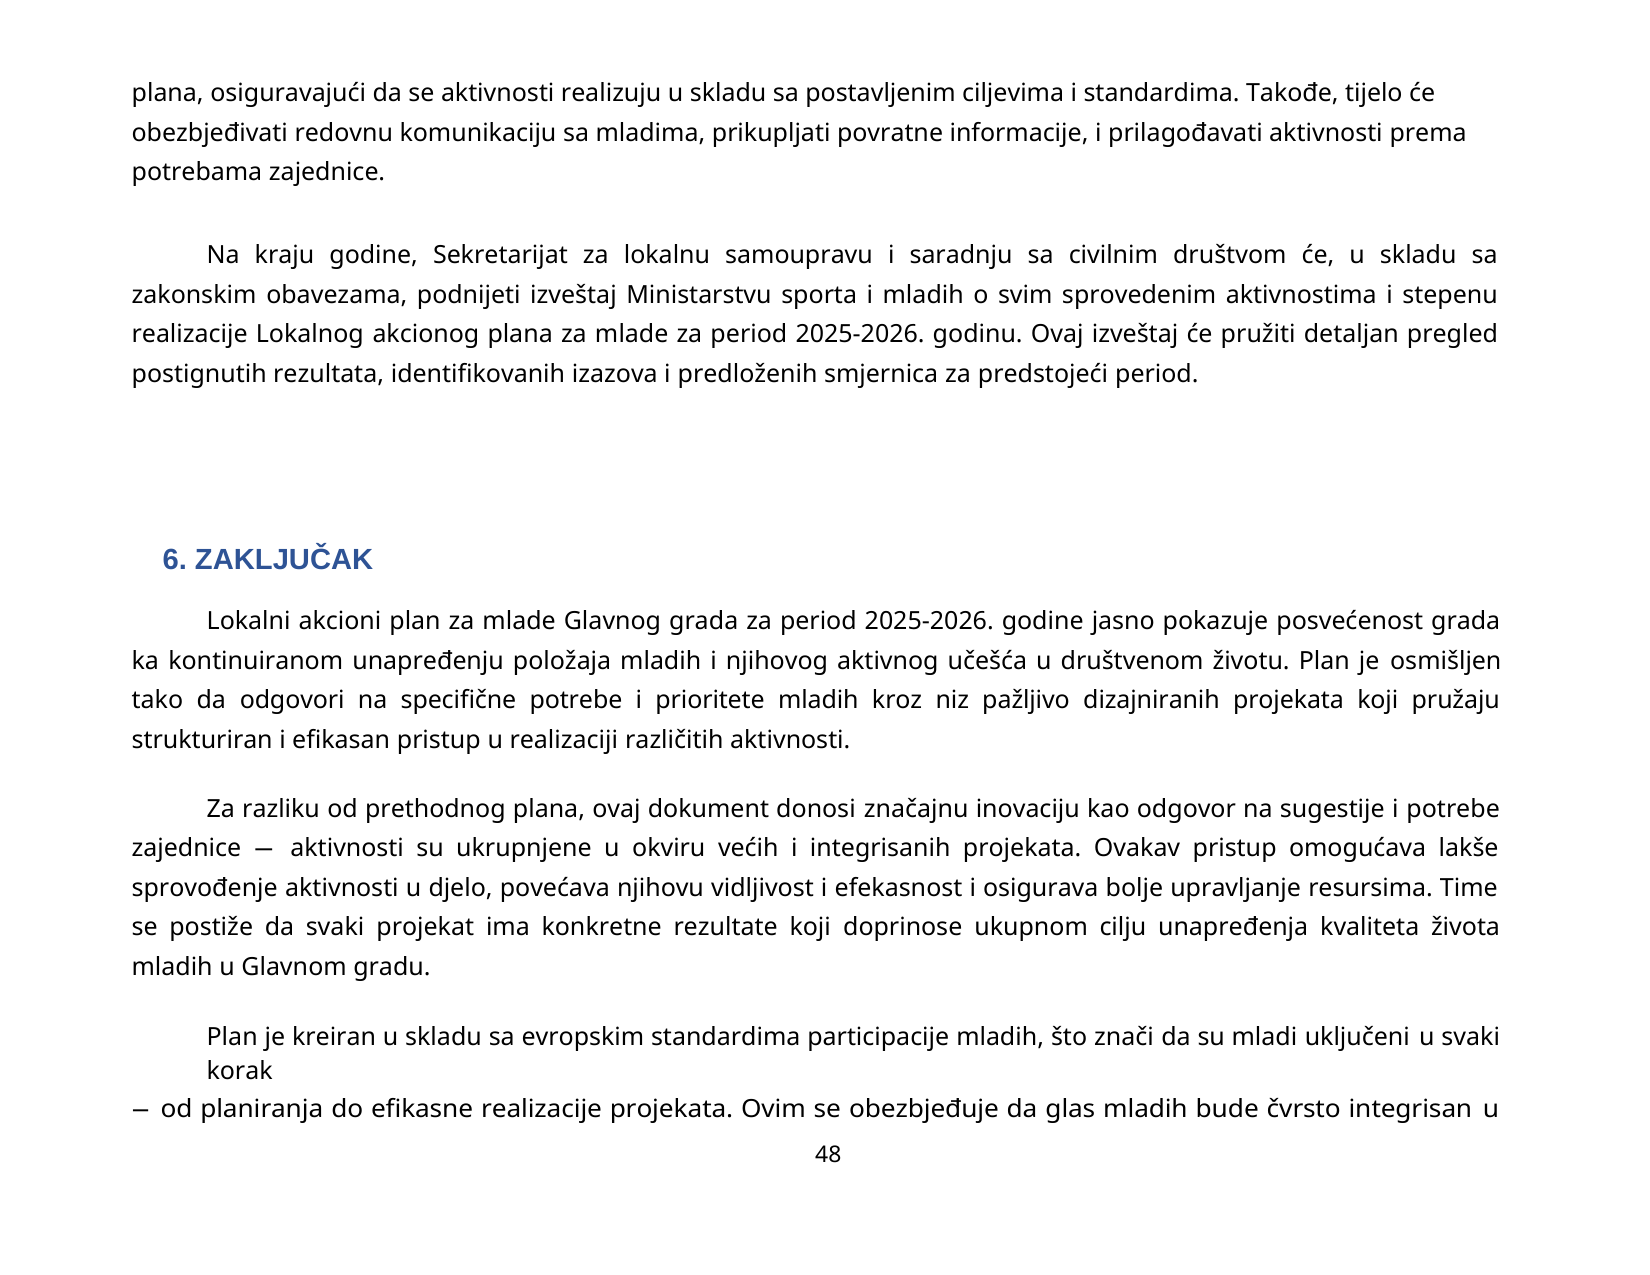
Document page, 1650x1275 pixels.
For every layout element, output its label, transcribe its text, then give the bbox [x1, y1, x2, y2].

subtitle 6. ZAKLJUČAK [162, 542, 1556, 575]
text Plan je kreiran u skladu sa evropskim standardima participacije mladih, što znači da su mladi uključeni u svaki korak [206, 1018, 1556, 1086]
text Za razliku od prethodnog plana, ovaj dokument donosi značajnu inovaciju kao odgovor na sugestije i potrebe zajednice – aktivnosti su ukrupnjene u okviru većih i integrisanih projekata. Ovakav pristup omogućava lakše sprovođenje aktivnosti u djelo, povećava njihovu vidljivost i efekasnost i osigurava bolje upravljanje resursima. Time se postiže da svaki projekat ima konkretne rezultate koji doprinose ukupnom cilju unapređenja kvaliteta života mladih u Glavnom gradu. [131, 791, 1500, 983]
text Lokalni akcioni plan za mlade Glavnog grada za period 2025-2026. godine jasno pokazuje posvećenost grada ka kontinuiranom unapređenju položaja mladih i njihovog aktivnog učešća u društvenom životu. Plan je osmišljen tako da odgovori na specifične potrebe i prioritete mladih kroz niz pažljivo dizajniranih projekata koji pružaju strukturiran i efikasan pristup u realizaciji različitih aktivnosti. [131, 603, 1501, 756]
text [131, 75, 1496, 188]
text Na kraju godine, Sekretarijat za lokalnu samoupravu i saradnju sa civilnim društvom će, u skladu sa zakonskim obavezama, podnijeti izveštaj Ministarstvu sporta i mladih o svim sprovedenim aktivnostima i stepenu realizacije Lokalnog akcionog plana za mlade za period 2025-2026. godinu. Ovaj izveštaj će pružiti detaljan pregled postignutih rezultata, identifikovanih izazova i predloženih smjernica za predstojeći period. [131, 237, 1500, 389]
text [131, 1091, 1499, 1125]
